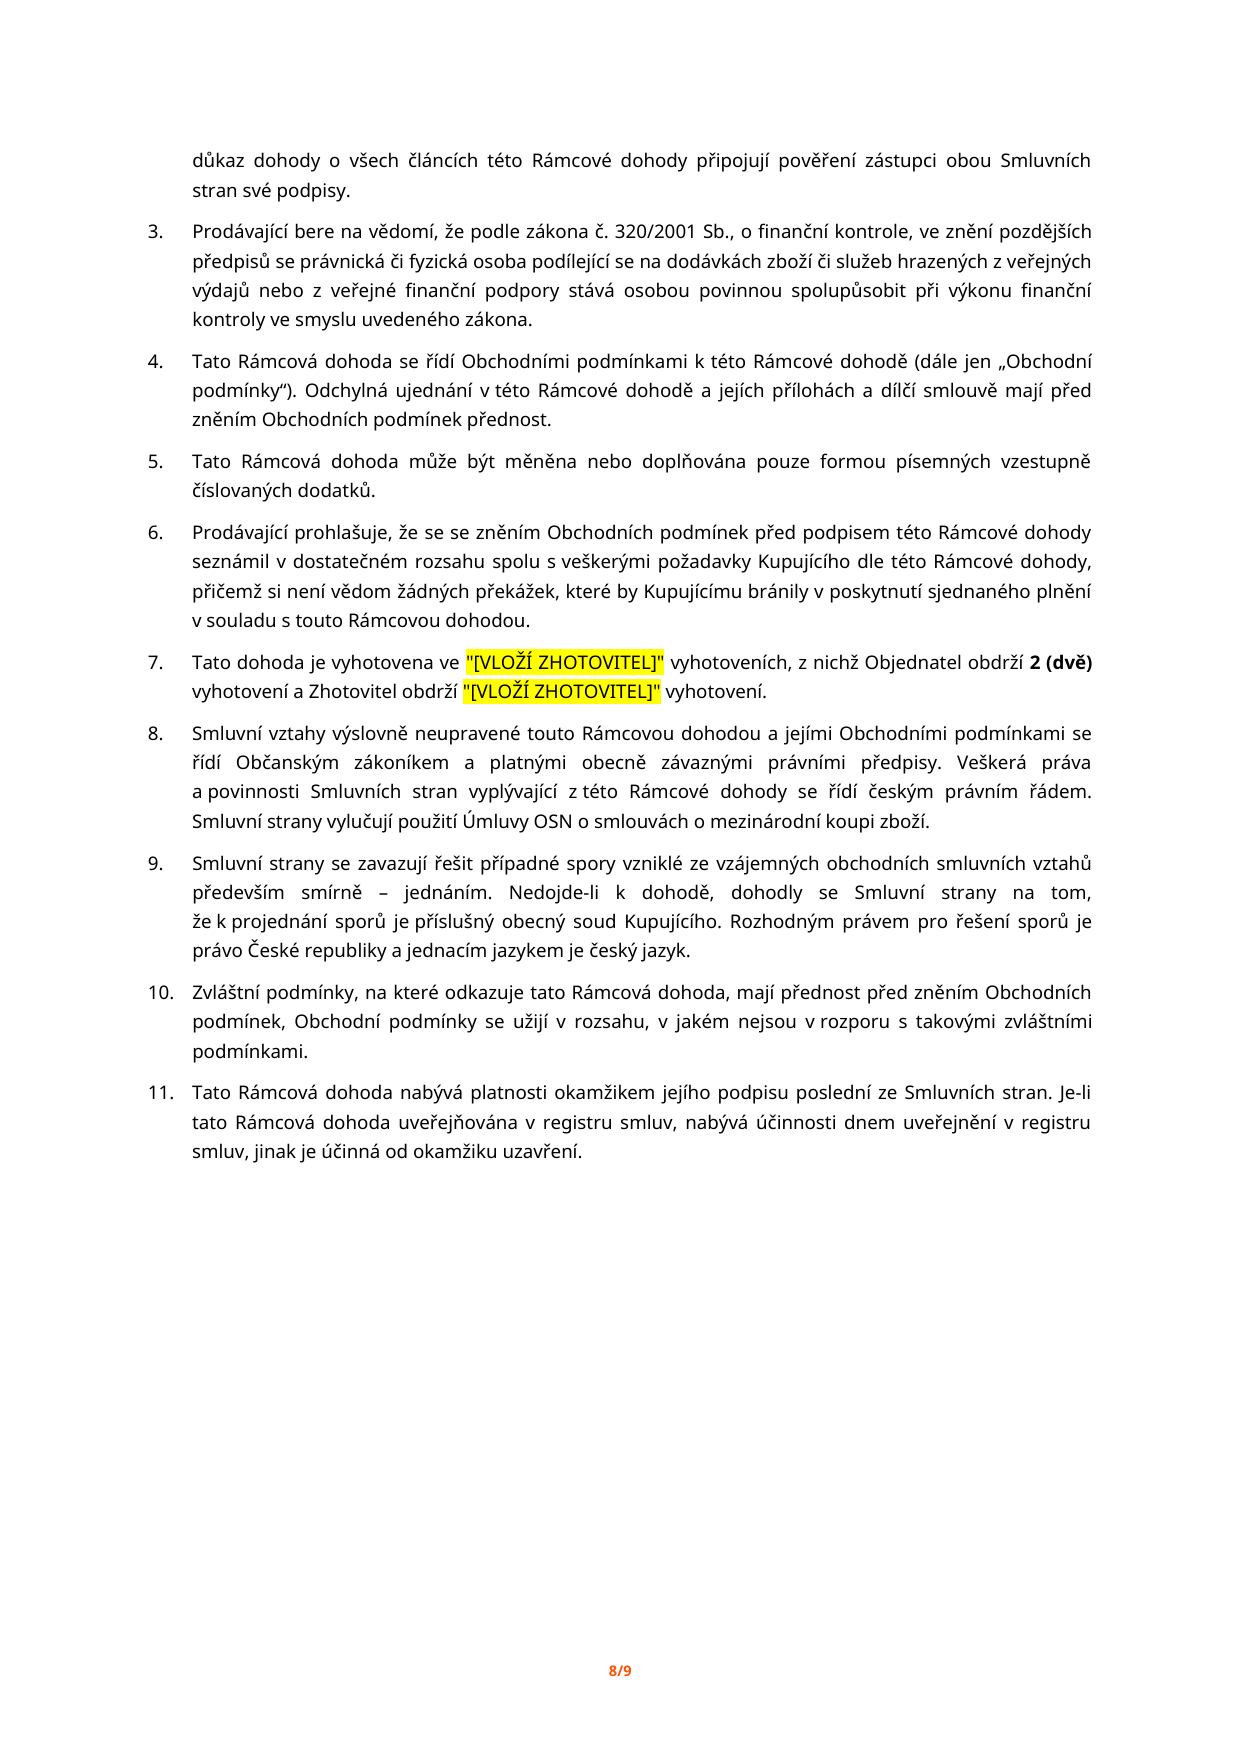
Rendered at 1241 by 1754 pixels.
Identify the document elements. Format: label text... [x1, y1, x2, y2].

list Prodávající bere na vědomí, že podle zákona č. 320/2001 Sb., o finanční kontrole, ve znění pozdějších předpisů se právnická či fyzická osoba podílející se na dodávkách zboží či služeb hrazených z veřejných výdajů nebo z veřejné finanční podpory stává osobou povinnou spolupůsobit při výkonu finanční kontroly ve smyslu uvedeného zákona. [148, 219, 1093, 332]
list Smluvní vztahy výslovně neupravené touto Rámcovou dohodou a jejími Obchodními podmínkami se řídí Občanským zákoníkem a platnými obecně závaznými právními předpisy. Veškerá práva a povinnosti Smluvních stran vyplývající z této Rámcové dohody se řídí českým právním řádem. Smluvní strany vylučují použití Úmluvy OSN o smlouvách o mezinárodní koupi zboží. [148, 720, 1093, 833]
list Tato Rámcová dohoda se řídí Obchodními podmínkami k této Rámcové dohodě (dále jen „Obchodní podmínky“). Odchylná ujednání v této Rámcové dohodě a jejích přílohách a dílčí smlouvě mají před zněním Obchodních podmínek přednost. [148, 348, 1093, 432]
list Tato dohoda je vyhotovena ve "[VLOŽÍ ZHOTOVITEL]" vyhotoveních, z nichž Objednatel obdrží 2 (dvě) vyhotovení a Zhotovitel obdrží "[VLOŽÍ ZHOTOVITEL]" vyhotovení. [148, 649, 1093, 704]
list Tato Rámcová dohoda může být měněna nebo doplňována pouze formou písemných vzestupně číslovaných dodatků. [148, 448, 1093, 503]
list Smluvní strany se zavazují řešit případné spory vzniklé ze vzájemných obchodních smluvních vztahů především smírně – jednáním. Nedojde-li k dohodě, dohodly se Smluvní strany na tom, že k projednání sporů je příslušný obecný soud Kupujícího. Rozhodným právem pro řešení sporů je právo České republiky a jednacím jazykem je český jazyk. [148, 850, 1093, 963]
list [148, 148, 1093, 202]
list Zvláštní podmínky, na které odkazuje tato Rámcová dohoda, mají přednost před zněním Obchodních podmínek, Obchodní podmínky se užijí v rozsahu, v jakém nejsou v rozporu s takovými zvláštními podmínkami. [148, 979, 1093, 1063]
list Tato Rámcová dohoda nabývá platnosti okamžikem jejího podpisu poslední ze Smluvních stran. Je-li tato Rámcová dohoda uveřejňována v registru smluv, nabývá účinnosti dnem uveřejnění v registru smluv, jinak je účinná od okamžiku uzavření. [148, 1080, 1093, 1164]
list Prodávající prohlašuje, že se se zněním Obchodních podmínek před podpisem této Rámcové dohody seznámil v dostatečném rozsahu spolu s veškerými požadavky Kupujícího dle této Rámcové dohody, přičemž si není vědom žádných překážek, které by Kupujícímu bránily v poskytnutí sjednaného plnění v souladu s touto Rámcovou dohodou. [148, 519, 1093, 633]
